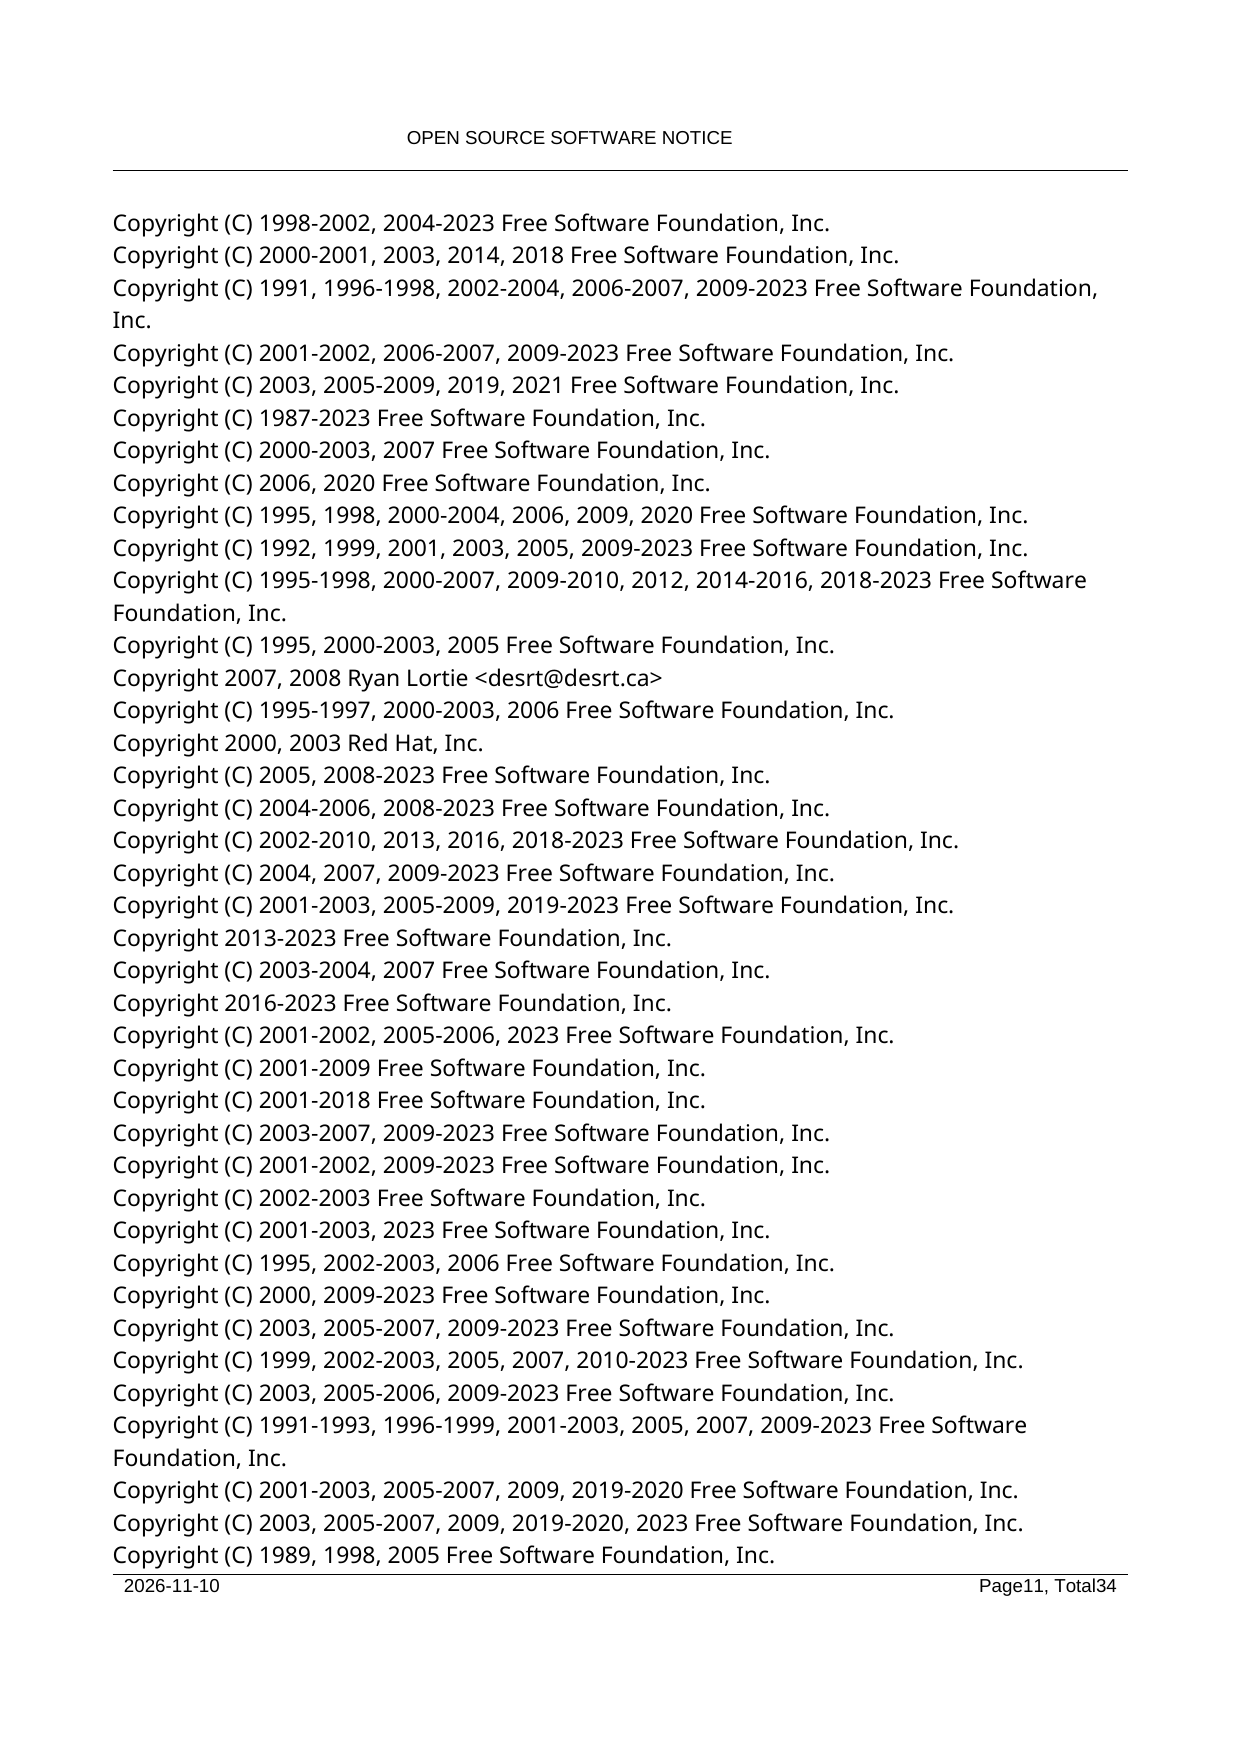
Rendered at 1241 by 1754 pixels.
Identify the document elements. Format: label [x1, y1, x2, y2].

text [112, 206, 1128, 1571]
